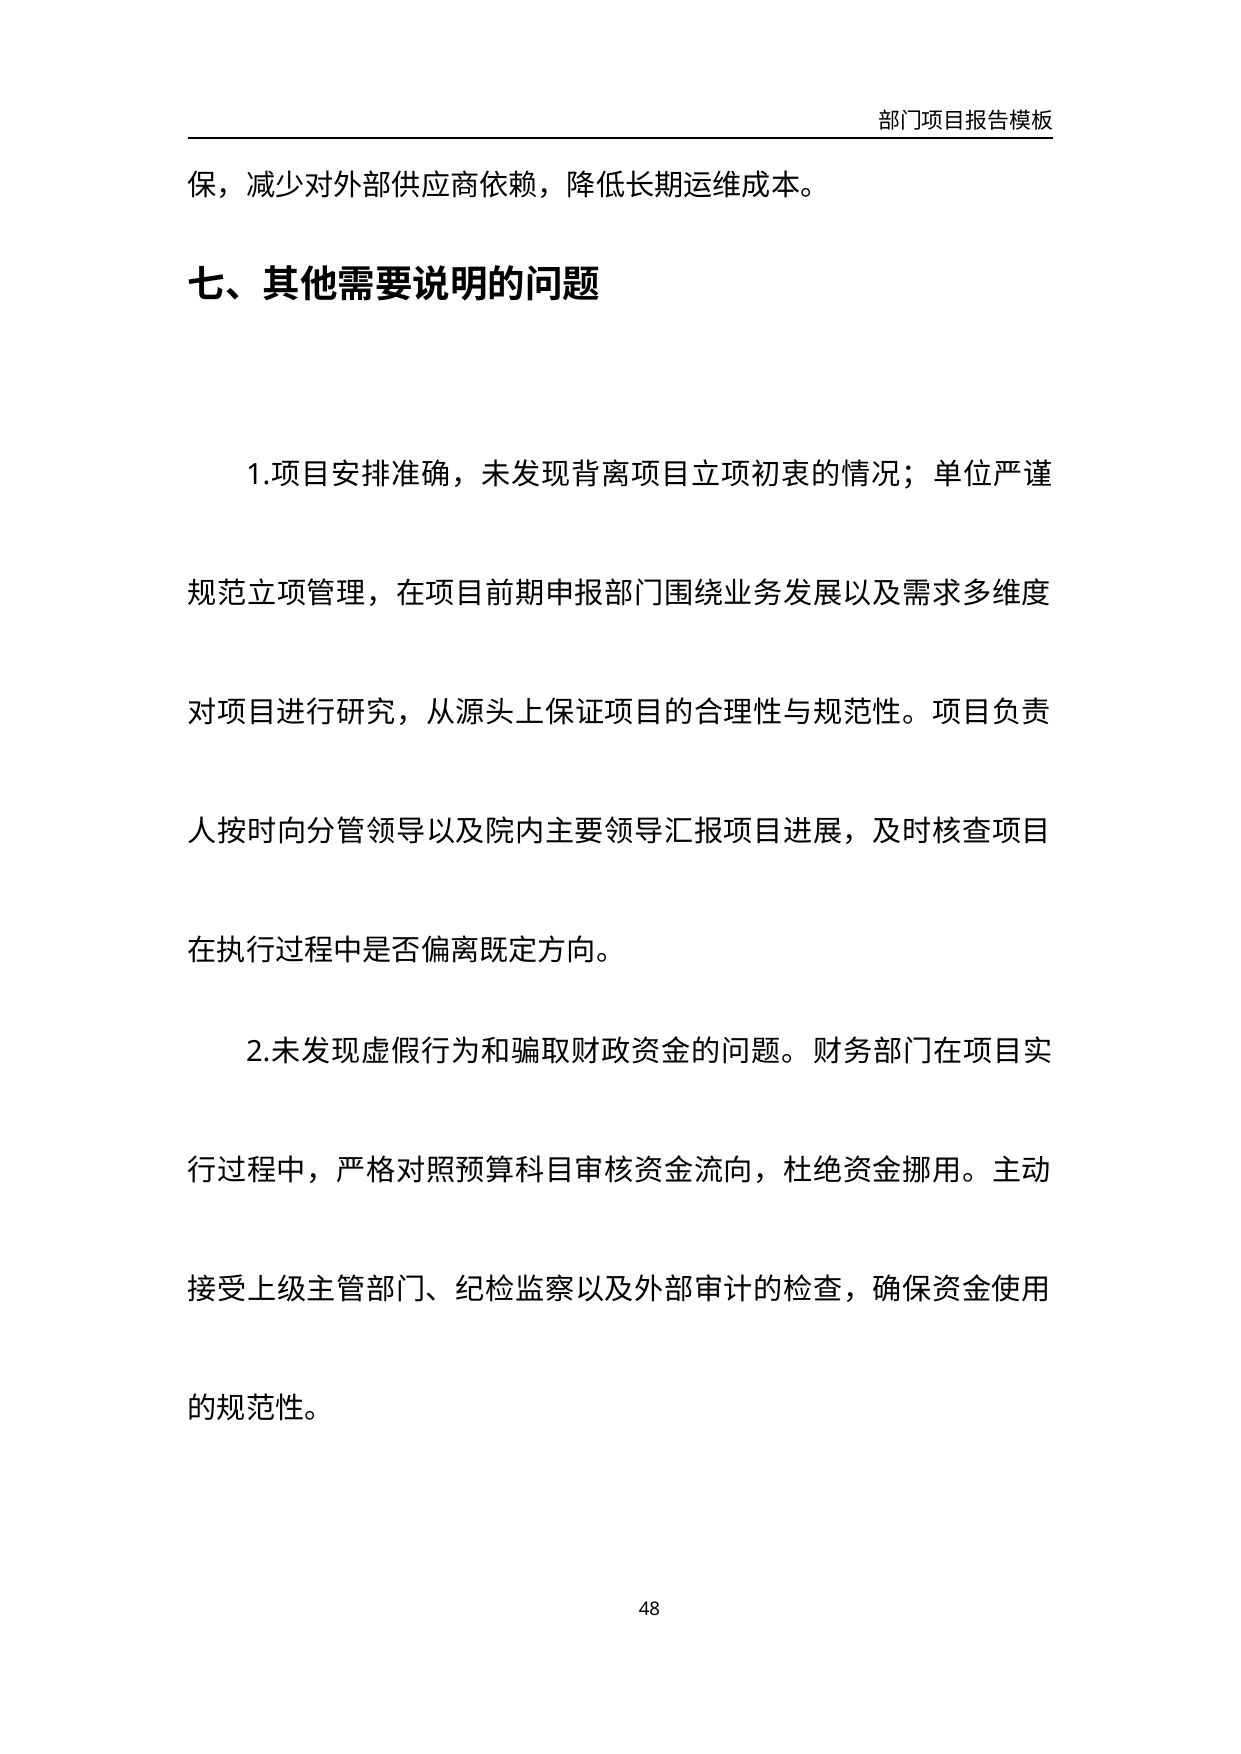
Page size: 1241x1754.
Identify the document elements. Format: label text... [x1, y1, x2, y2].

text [187, 150, 1053, 206]
text 1.项目安排准确，未发现背离项目立项初衷的情况；单位严谨规范立项管理，在项目前期申报部门围绕业务发展以及需求多维度对项目进行研究，从源头上保证项目的合理性与规范性。项目负责人按时向分管领导以及院内主要领导汇报项目进展，及时核查项目在执行过程中是否偏离既定方向。 [187, 432, 1053, 987]
subtitle 七、其他需要说明的问题 [187, 242, 1053, 321]
text 2.未发现虚假行为和骗取财政资金的问题。财务部门在项目实行过程中，严格对照预算科目审核资金流向，杜绝资金挪用。主动接受上级主管部门、纪检监察以及外部审计的检查，确保资金使用的规范性。 [187, 1009, 1053, 1445]
